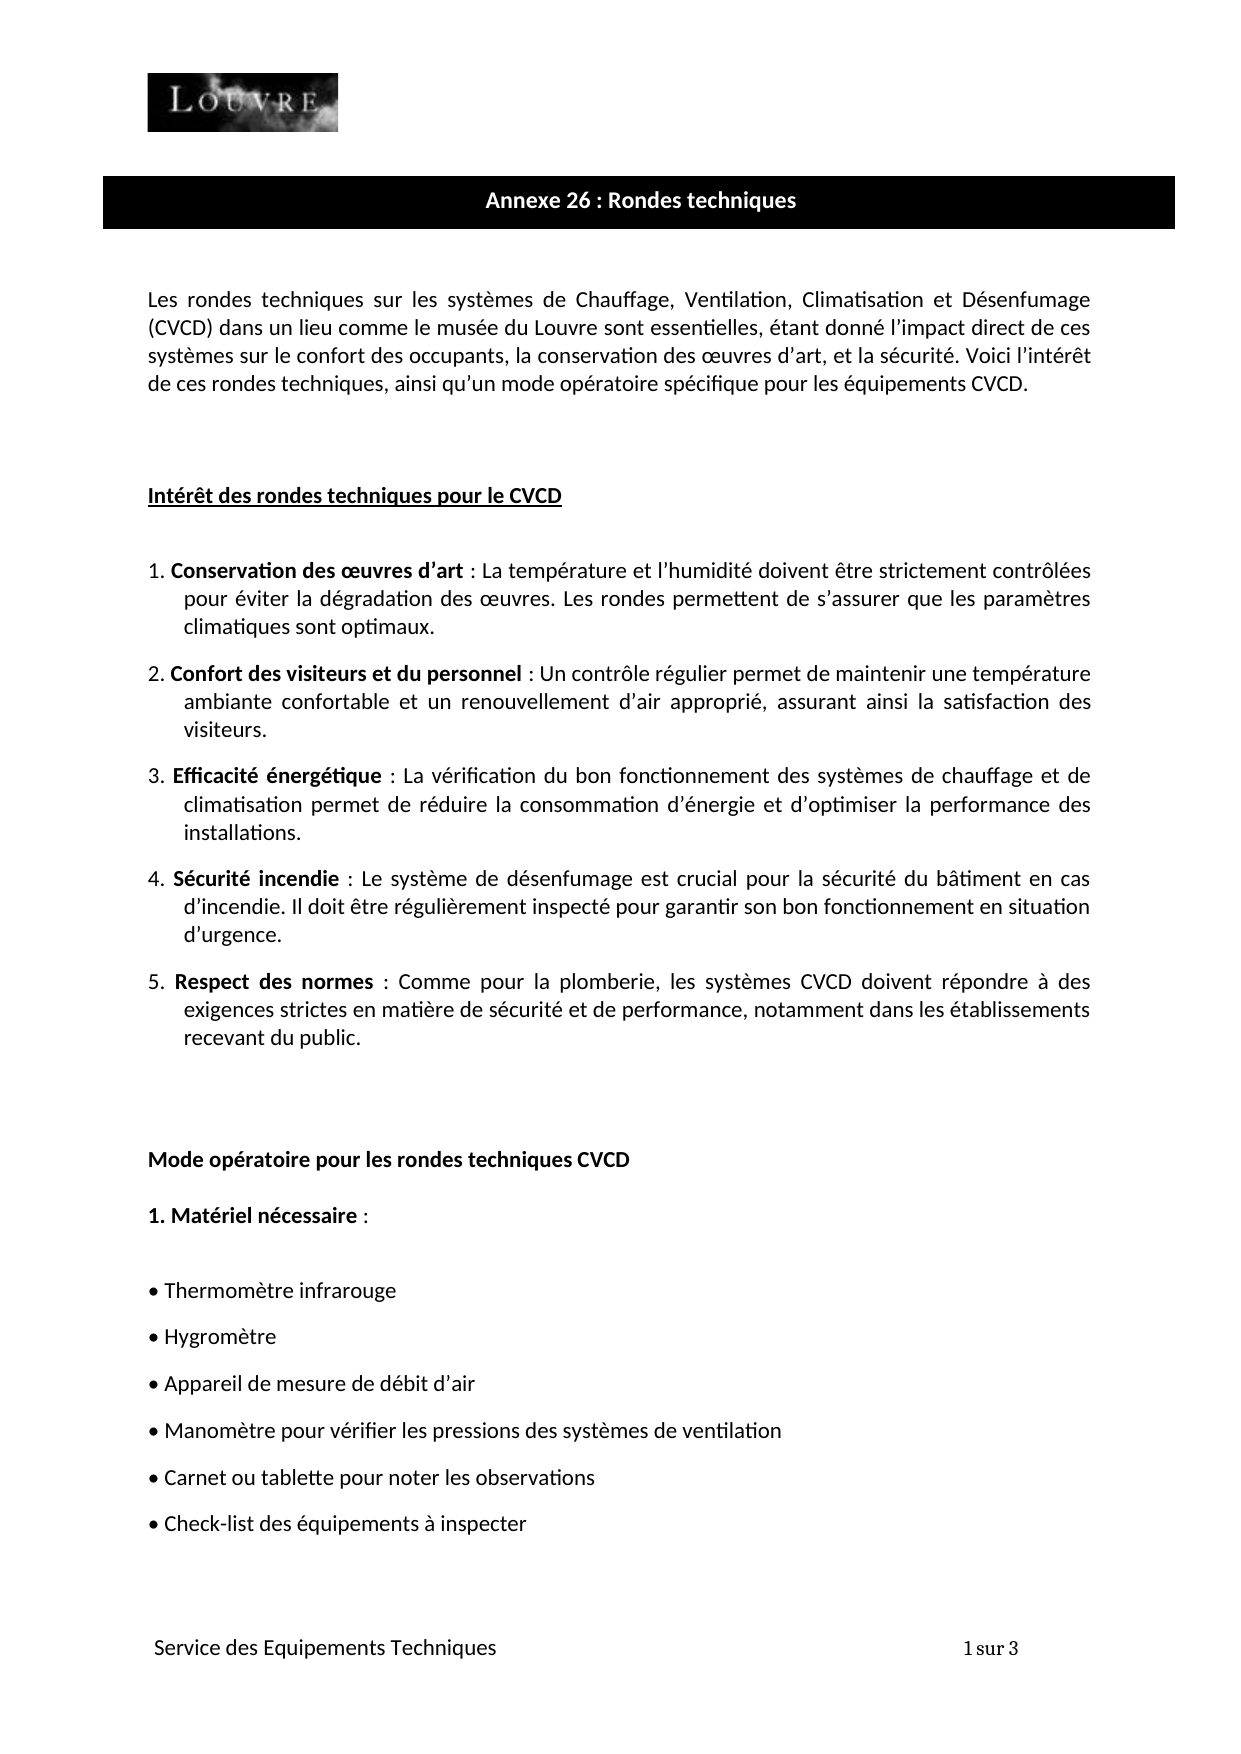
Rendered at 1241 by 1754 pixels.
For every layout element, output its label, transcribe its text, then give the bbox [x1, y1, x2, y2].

text • Manomètre pour vérifier les pressions des systèmes de ventilation [148, 1416, 1093, 1444]
text Intérêt des rondes techniques pour le CVCD [148, 481, 1093, 509]
text • Hygromètre [148, 1322, 1093, 1351]
text • Appareil de mesure de débit d’air [148, 1369, 1093, 1397]
text Les rondes techniques sur les systèmes de Chauffage, Ventilation, Climatisation et Désenfumage (CVCD) dans un lieu comme le musée du Louvre sont essentielles, étant donné l’impact direct de ces systèmes sur le confort des occupants, la conservation des œuvres d’art, et la sécurité. Voici l’intérêt de ces rondes techniques, ainsi qu’un mode opératoire spécifique pour les équipements CVCD. [148, 285, 1093, 397]
text • Thermomètre infrarouge [148, 1276, 1093, 1304]
text 5. Respect des normes : Comme pour la plomberie, les systèmes CVCD doivent répondre à des exigences strictes en matière de sécurité et de performance, notamment dans les établissements recevant du public. [148, 967, 1093, 1051]
text Mode opératoire pour les rondes techniques CVCD [148, 1145, 1093, 1173]
text 2. Confort des visiteurs et du personnel : Un contrôle régulier permet de maintenir une température ambiante confortable et un renouvellement d’air approprié, assurant ainsi la satisfaction des visiteurs. [148, 659, 1093, 743]
text 1. Conservation des œuvres d’art : La température et l’humidité doivent être strictement contrôlées pour éviter la dégradation des œuvres. Les rondes permettent de s’assurer que les paramètres climatiques sont optimaux. [148, 556, 1093, 640]
text 3. Efficacité énergétique : La vérification du bon fonctionnement des systèmes de chauffage et de climatisation permet de réduire la consommation d’énergie et d’optimiser la performance des installations. [148, 762, 1093, 846]
text • Carnet ou tablette pour noter les observations [148, 1463, 1093, 1491]
text 1. Matériel nécessaire : [148, 1201, 1093, 1229]
picture [147, 73, 339, 132]
table_header Annexe 26 : Rondes techniques [103, 176, 1175, 229]
text 4. Sécurité incendie : Le système de désenfumage est crucial pour la sécurité du bâtiment en cas d’incendie. Il doit être régulièrement inspecté pour garantir son bon fonctionnement en situation d’urgence. [148, 864, 1093, 948]
text • Check-list des équipements à inspecter [148, 1509, 1093, 1538]
